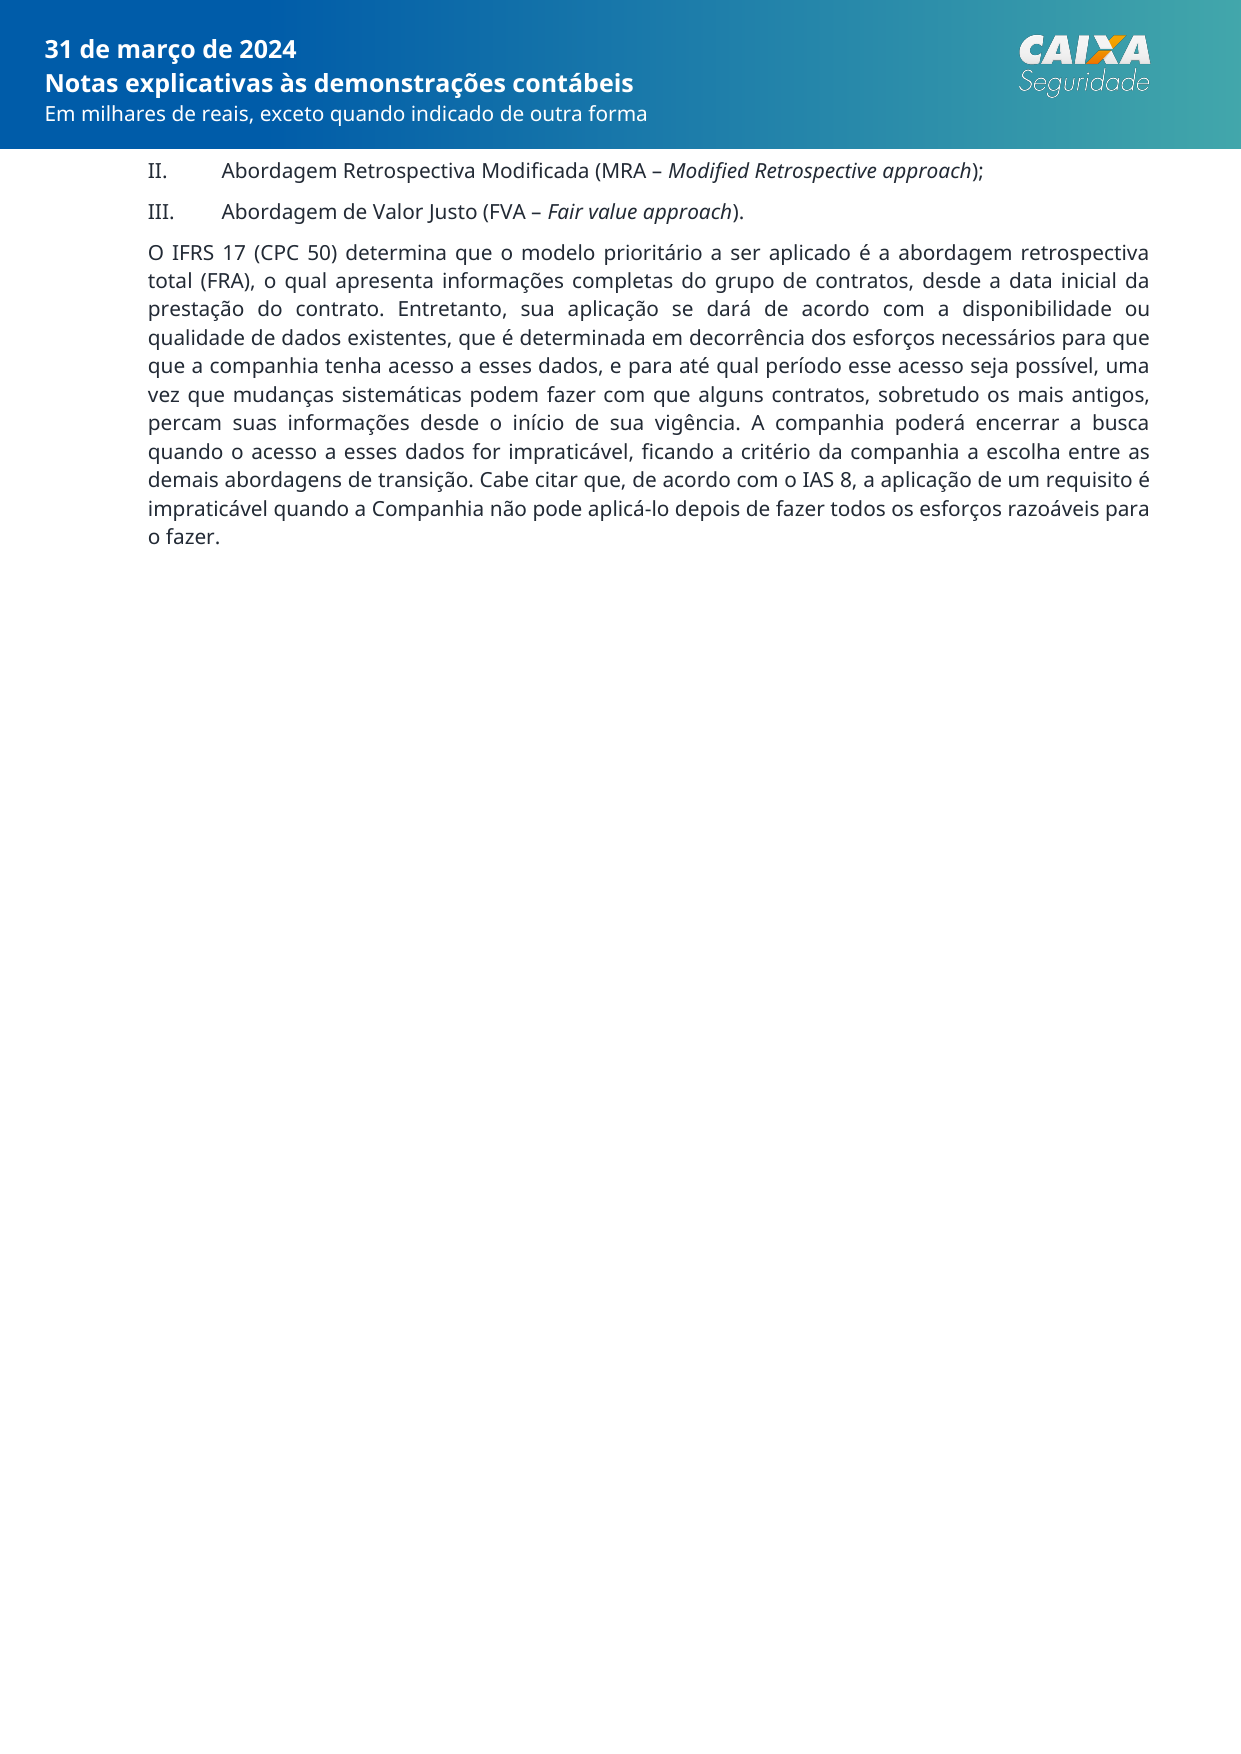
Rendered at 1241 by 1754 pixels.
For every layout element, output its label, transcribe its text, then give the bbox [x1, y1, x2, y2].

text O IFRS 17 (CPC 50) determina que o modelo prioritário a ser aplicado é a abordagem retrospectiva total (FRA), o qual apresenta informações completas do grupo de contratos, desde a data inicial da prestação do contrato. Entretanto, sua aplicação se dará de acordo com a disponibilidade ou qualidade de dados existentes, que é determinada em decorrência dos esforços necessários para que que a companhia tenha acesso a esses dados, e para até qual período esse acesso seja possível, uma vez que mudanças sistemáticas podem fazer com que alguns contratos, sobretudo os mais antigos, percam suas informações desde o início de sua vigência. A companhia poderá encerrar a busca quando o acesso a esses dados for impraticável, ficando a critério da companhia a escolha entre as demais abordagens de transição. Cabe citar que, de acordo com o IAS 8, a aplicação de um requisito é impraticável quando a Companhia não pode aplicá-lo depois de fazer todos os esforços razoáveis para o fazer. [148, 238, 1152, 551]
text III. Abordagem de Valor Justo (FVA – Fair value approach). [148, 197, 1152, 225]
text II. Abordagem Retrospectiva Modificada (MRA – Modified Retrospective approach); [148, 156, 1152, 184]
picture [1017, 33, 1152, 99]
